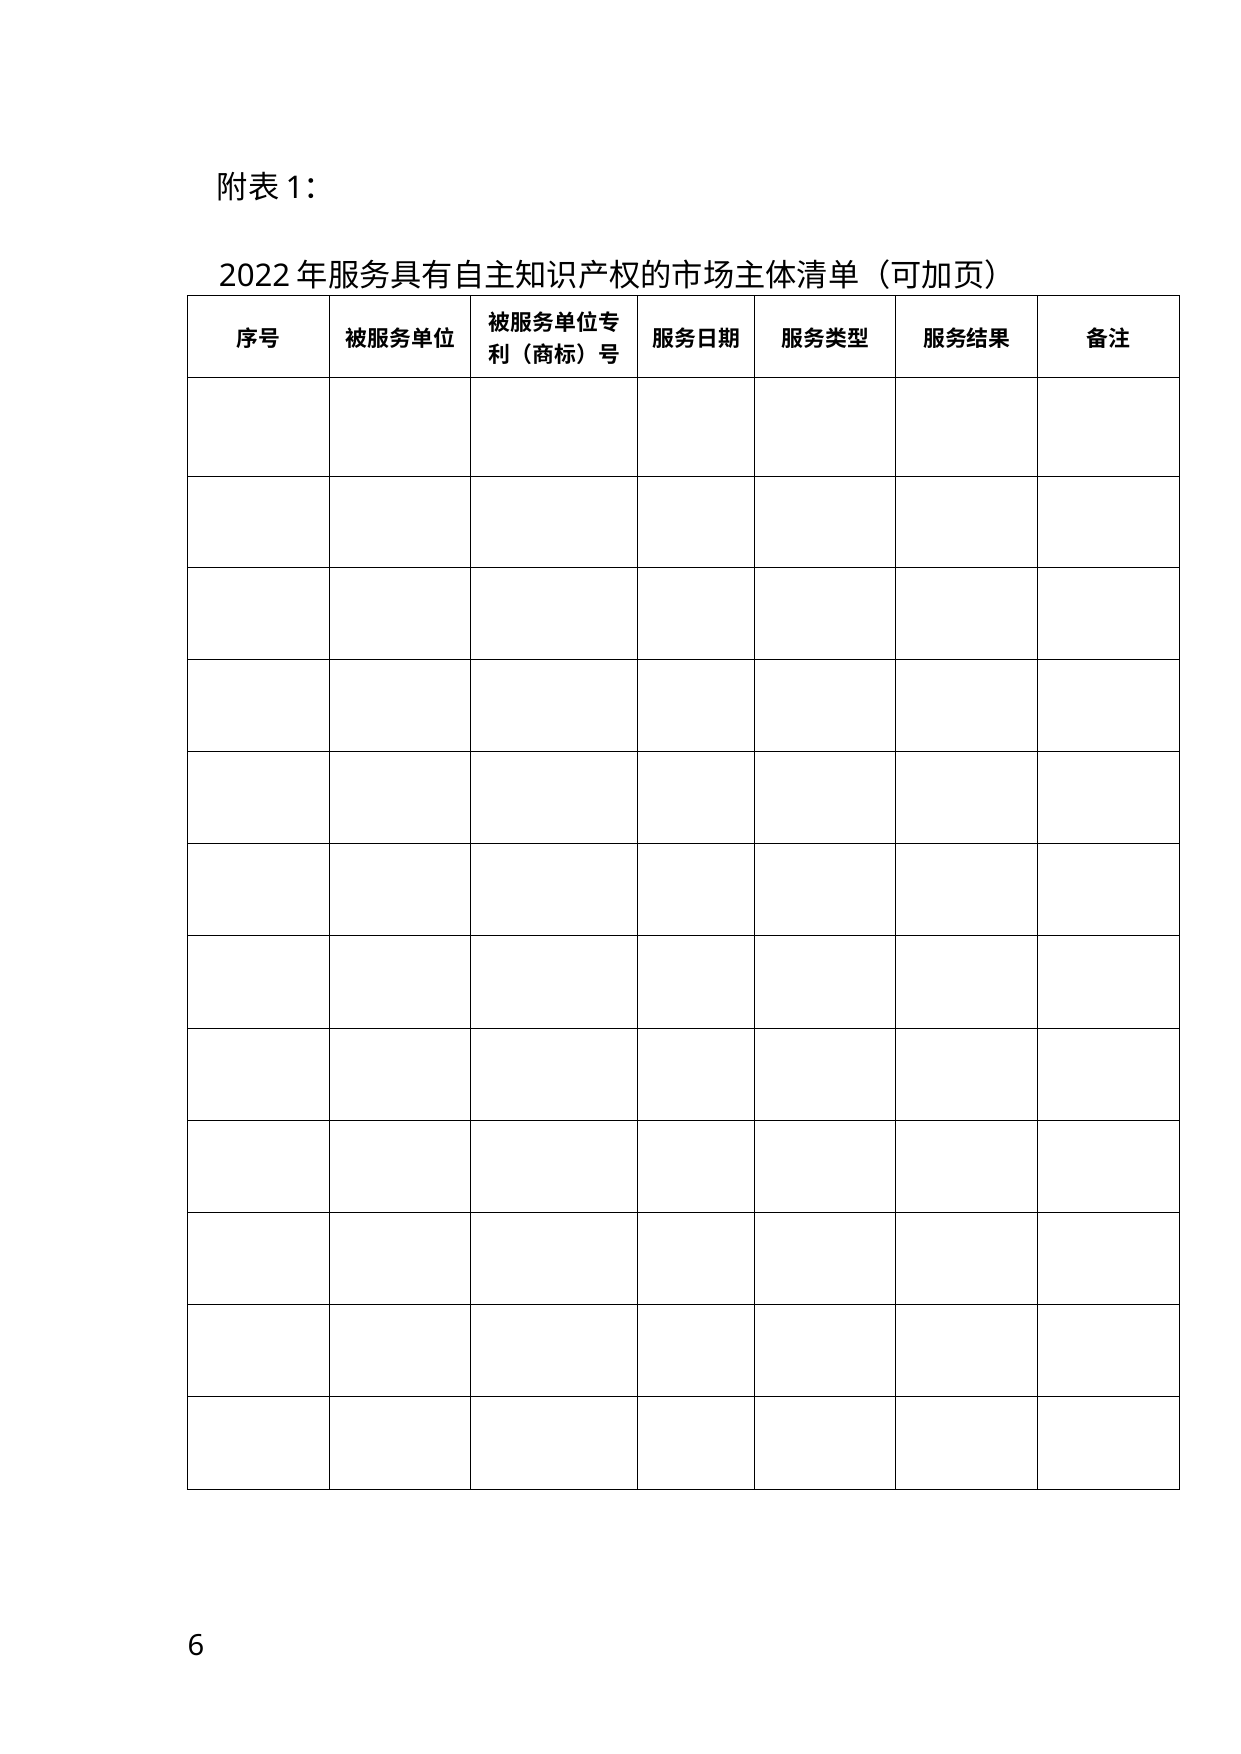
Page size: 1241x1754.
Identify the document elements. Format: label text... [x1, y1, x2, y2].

table_cell [188, 752, 329, 843]
table_cell [1038, 1305, 1179, 1396]
table_cell [330, 1213, 470, 1304]
table_cell [188, 1305, 329, 1396]
table_header 服务结果 [896, 296, 1037, 377]
table_cell [330, 1397, 470, 1488]
table_cell [1038, 378, 1179, 476]
table_cell [471, 1397, 637, 1488]
table_cell [755, 660, 895, 751]
table_cell [471, 1121, 637, 1212]
table_cell [638, 936, 754, 1027]
table_cell [638, 660, 754, 751]
table_cell [188, 477, 329, 567]
table_cell [638, 477, 754, 567]
table_cell [638, 752, 754, 843]
table_cell [638, 568, 754, 659]
table_cell [1038, 568, 1179, 659]
table_cell [896, 1305, 1037, 1396]
table_cell [755, 477, 895, 567]
table_cell [896, 936, 1037, 1027]
table_cell [1038, 936, 1179, 1027]
table_header 服务类型 [755, 296, 895, 377]
table_cell [330, 378, 470, 476]
table_cell [471, 660, 637, 751]
table_cell [638, 1305, 754, 1396]
table_cell [896, 844, 1037, 935]
table_cell [755, 568, 895, 659]
table_cell [1038, 660, 1179, 751]
table_cell [1038, 1213, 1179, 1304]
table_cell [896, 1213, 1037, 1304]
table_cell [896, 752, 1037, 843]
table_cell [471, 568, 637, 659]
table_cell [188, 1397, 329, 1488]
table_cell [471, 752, 637, 843]
table_cell [896, 378, 1037, 476]
table_cell [638, 1213, 754, 1304]
table_cell [330, 1121, 470, 1212]
table_cell [330, 1305, 470, 1396]
table_cell [755, 752, 895, 843]
table_cell [330, 477, 470, 567]
table_cell [755, 1397, 895, 1488]
table_header 备注 [1038, 296, 1179, 377]
table_cell [638, 1029, 754, 1120]
table_cell [188, 936, 329, 1027]
table_cell [638, 1121, 754, 1212]
table_cell [471, 1029, 637, 1120]
table_header 序号 [188, 296, 329, 377]
table_cell [188, 1213, 329, 1304]
table_cell [638, 844, 754, 935]
table_cell [755, 1029, 895, 1120]
table_cell [896, 660, 1037, 751]
text 2022年服务具有自主知识产权的市场主体清单（可加页） [187, 250, 1053, 295]
table_cell [1038, 1397, 1179, 1488]
table_header 被服务单位专利（商标）号 [471, 296, 637, 377]
table_cell [330, 936, 470, 1027]
table_cell [188, 378, 329, 476]
table_cell [471, 477, 637, 567]
table_cell [188, 568, 329, 659]
text 附表1： [187, 162, 1053, 207]
table_cell [755, 844, 895, 935]
table_header 服务日期 [638, 296, 754, 377]
table_cell [896, 477, 1037, 567]
table_cell [188, 844, 329, 935]
table_cell [330, 660, 470, 751]
table_cell [330, 752, 470, 843]
table_cell [755, 378, 895, 476]
table_cell [755, 1121, 895, 1212]
table_cell [330, 568, 470, 659]
table_cell [896, 1121, 1037, 1212]
table_cell [755, 1305, 895, 1396]
table_cell [188, 1029, 329, 1120]
table_cell [471, 844, 637, 935]
table_cell [638, 1397, 754, 1488]
table_cell [755, 1213, 895, 1304]
table_cell [330, 844, 470, 935]
table_cell [188, 1121, 329, 1212]
table_cell [1038, 752, 1179, 843]
table_cell [755, 936, 895, 1027]
table_cell [471, 1305, 637, 1396]
table_cell [188, 660, 329, 751]
table_cell [471, 378, 637, 476]
table_cell [330, 1029, 470, 1120]
table_cell [896, 1029, 1037, 1120]
table_header 被服务单位 [330, 296, 470, 377]
table_cell [1038, 844, 1179, 935]
table_cell [471, 936, 637, 1027]
table_cell [1038, 1121, 1179, 1212]
table_cell [471, 1213, 637, 1304]
table_cell [638, 378, 754, 476]
table_cell [896, 1397, 1037, 1488]
table_cell [896, 568, 1037, 659]
table_cell [1038, 1029, 1179, 1120]
table_cell [1038, 477, 1179, 567]
